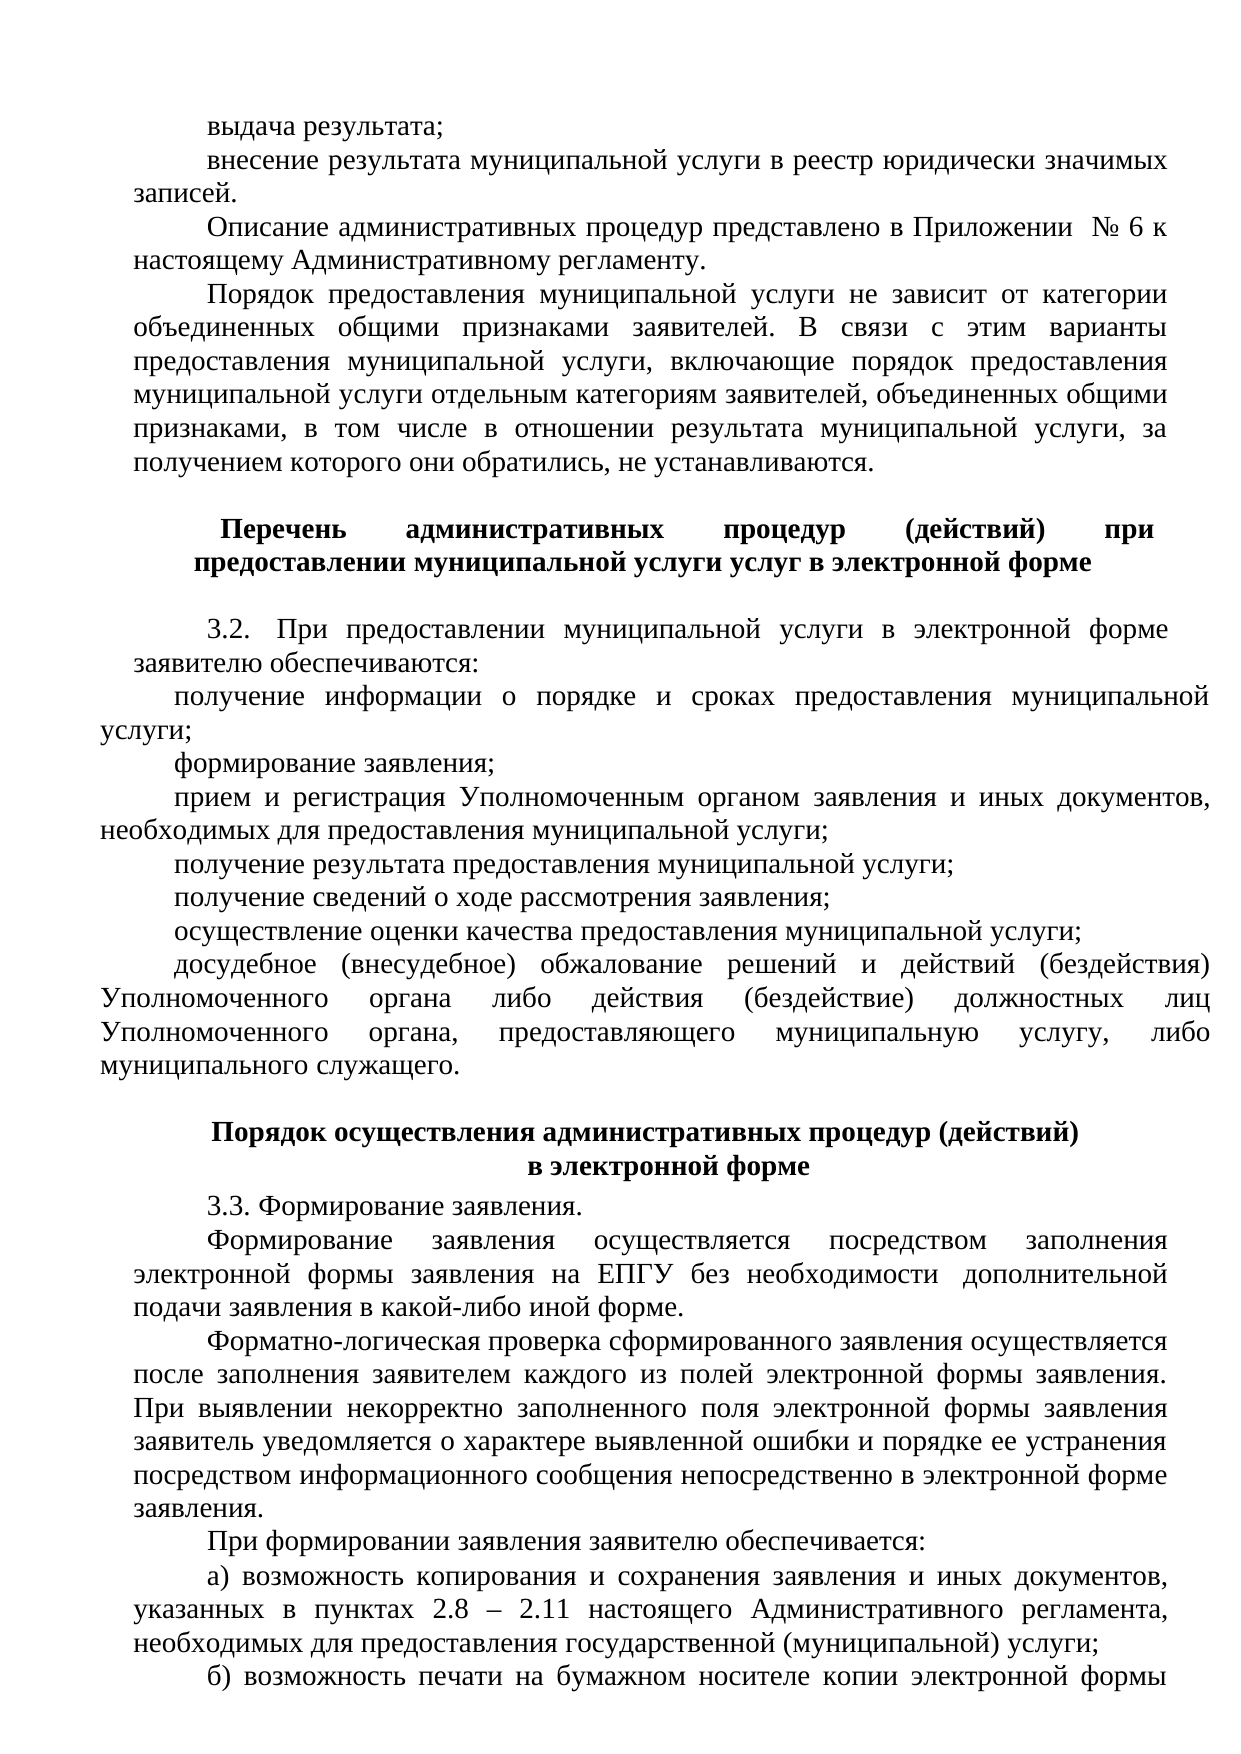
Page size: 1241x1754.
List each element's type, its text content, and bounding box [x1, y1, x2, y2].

text Форматно-логическая проверка сформированного заявления осуществляется после заполнения заявителем каждого из полей электронной формы заявления. При выявлении некорректно заполненного поля электронной формы заявления заявитель уведомляется о характере выявленной ошибки и порядке ее устранения посредством информационного сообщения непосредственно в электронной форме заявления. [133, 1323, 1168, 1524]
list При предоставлении муниципальной услуги в электронной форме заявителю обеспечиваются: [133, 611, 1168, 678]
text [133, 1658, 1168, 1692]
text получение информации о порядке и сроках предоставления муниципальной услуги; [100, 678, 1210, 745]
text При формировании заявления заявителю обеспечивается: [207, 1524, 1210, 1558]
list Формирование заявления. [207, 1189, 1210, 1222]
text Формирование заявления осуществляется посредством заполнения электронной формы заявления на ЕПГУ без необходимости дополнительной подачи заявления в какой-либо иной форме. [133, 1222, 1168, 1323]
subtitle Порядок осуществления административных процедур (действий) в электронной форме [211, 1114, 1091, 1181]
text а) возможность копирования и сохранения заявления и иных документов, указанных в пунктах 2.8 – 2.11 настоящего Административного регламента, необходимых для предоставления государственной (муниципальной) услуги; [133, 1558, 1169, 1658]
text формирование заявления; [100, 745, 1210, 779]
subtitle Перечень административных процедур (действий) при предоставлении муниципальной услуги услуг в электронной форме [193, 511, 1155, 578]
text Описание административных процедур представлено в Приложении № 6 к настоящему Административному регламенту. [133, 209, 1168, 276]
text выдача результата; [207, 108, 1210, 142]
text внесение результата муниципальной услуги в реестр юридически значимых записей. [133, 142, 1168, 209]
text получение результата предоставления муниципальной услуги; [100, 846, 1210, 879]
text прием и регистрация Уполномоченным органом заявления и иных документов, необходимых для предоставления муниципальной услуги; [100, 779, 1210, 846]
text осуществление оценки качества предоставления муниципальной услуги; [100, 913, 1210, 947]
text досудебное (внесудебное) обжалование решений и действий (бездействия) Уполномоченного органа либо действия (бездействие) должностных лиц Уполномоченного органа, предоставляющего муниципальную услугу, либо муниципального служащего. [100, 947, 1210, 1081]
text Порядок предоставления муниципальной услуги не зависит от категории объединенных общими признаками заявителей. В связи с этим варианты предоставления муниципальной услуги, включающие порядок предоставления муниципальной услуги отдельным категориям заявителей, объединенных общими признаками, в том числе в отношении результата муниципальной услуги, за получением которого они обратились, не устанавливаются. [133, 276, 1168, 477]
text получение сведений о ходе рассмотрения заявления; [100, 879, 1210, 913]
